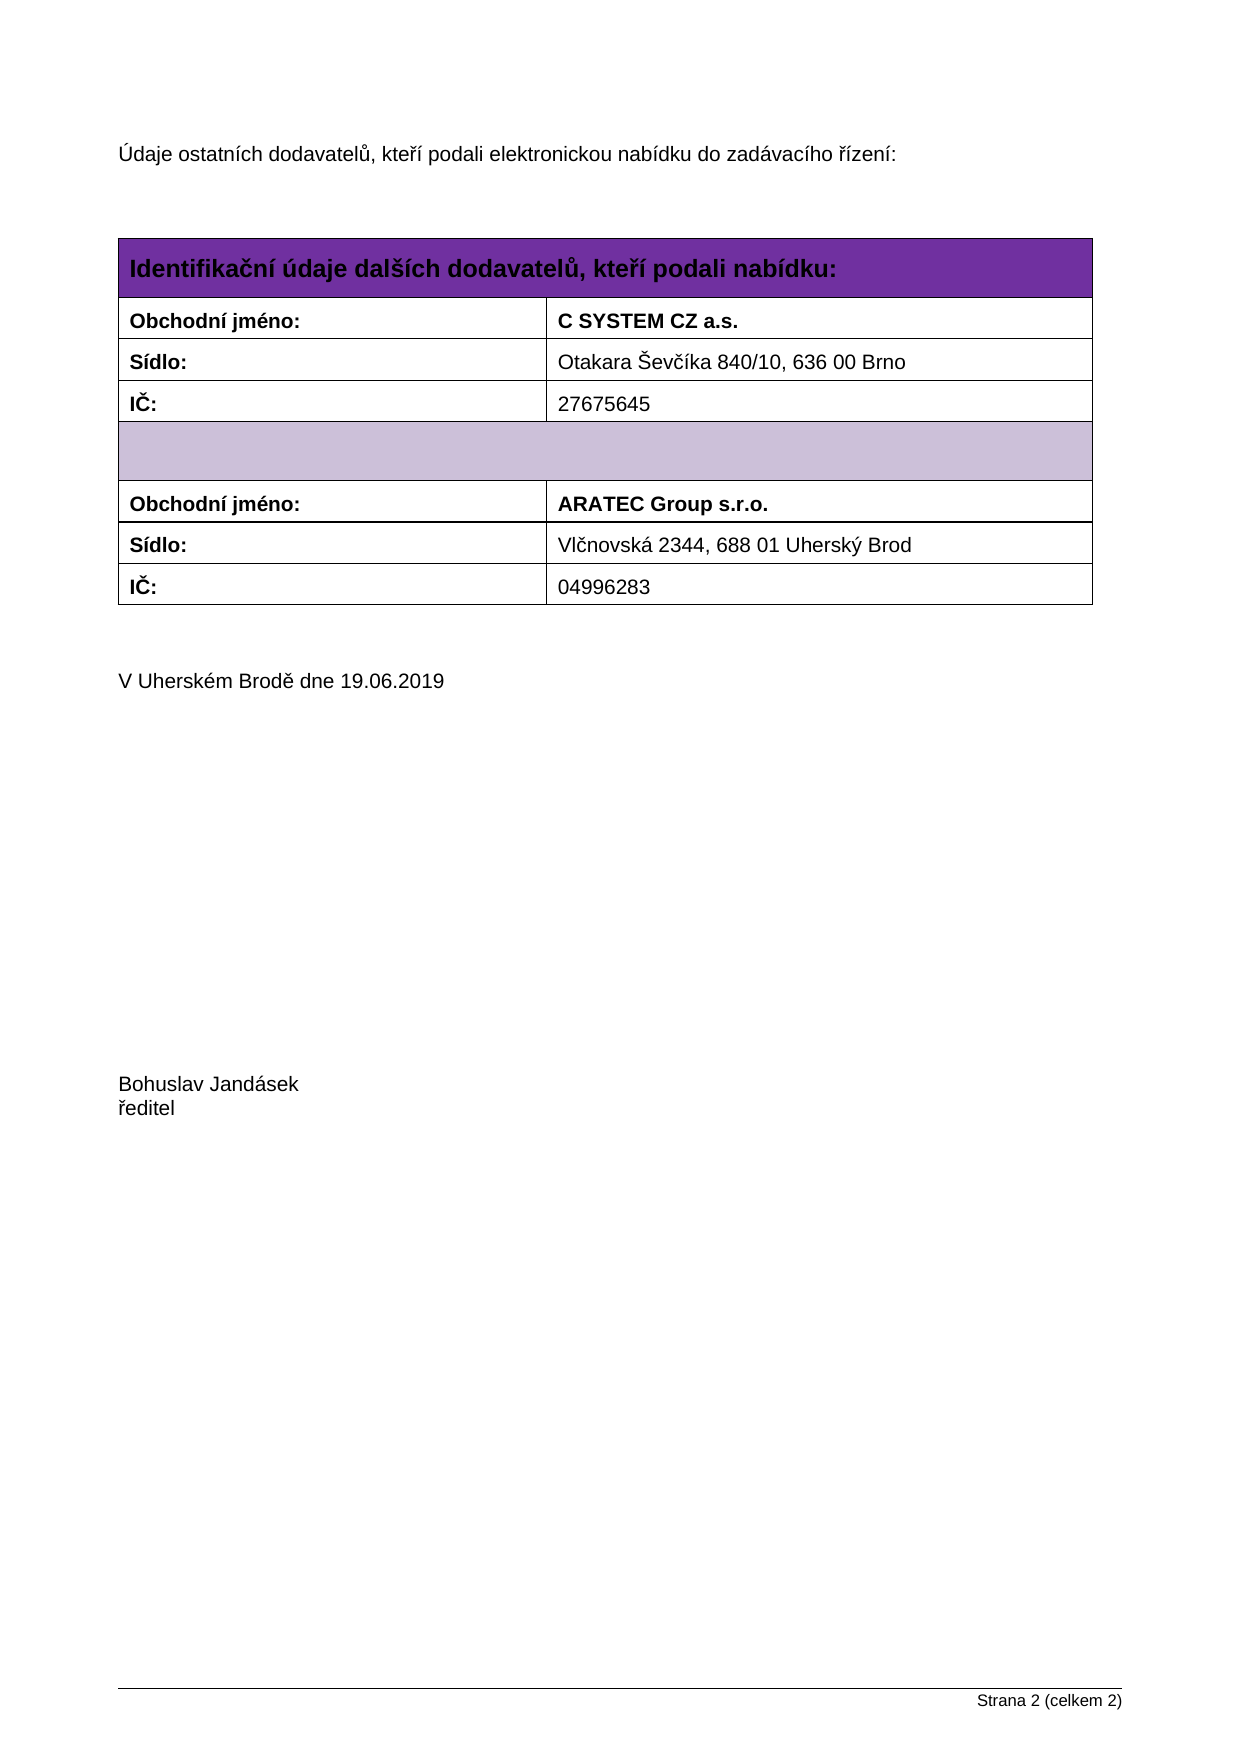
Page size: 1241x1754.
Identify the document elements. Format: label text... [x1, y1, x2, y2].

table_cell 27675645 [547, 381, 1092, 421]
table_cell Otakara Ševčíka 840/10, 636 00 Brno [547, 339, 1092, 380]
table_cell 04996283 [547, 564, 1092, 604]
table_header Identifikační údaje dalších dodavatelů, kteří podali nabídku: [119, 239, 1092, 297]
text Údaje ostatních dodavatelů, kteří podali elektronickou nabídku do zadávacího řízení: [118, 142, 1122, 166]
table_cell Sídlo: [119, 523, 546, 563]
table_cell [119, 422, 1092, 480]
table_cell ARATEC Group s.r.o. [547, 481, 1092, 521]
table_cell IČ: [119, 381, 546, 421]
table_cell IČ: [119, 564, 546, 604]
text ředitel [118, 1096, 1122, 1120]
table_cell Sídlo: [119, 339, 546, 380]
table_cell Obchodní jméno: [119, 481, 546, 521]
table_cell Vlčnovská 2344, 688 01 Uherský Brod [547, 523, 1092, 563]
text V Uherském Brodě dne 19.06.2019 [118, 663, 1122, 693]
table_cell C SYSTEM CZ a.s. [547, 298, 1092, 338]
table_cell Obchodní jméno: [119, 298, 546, 338]
text Bohuslav Jandásek [118, 1072, 1122, 1096]
